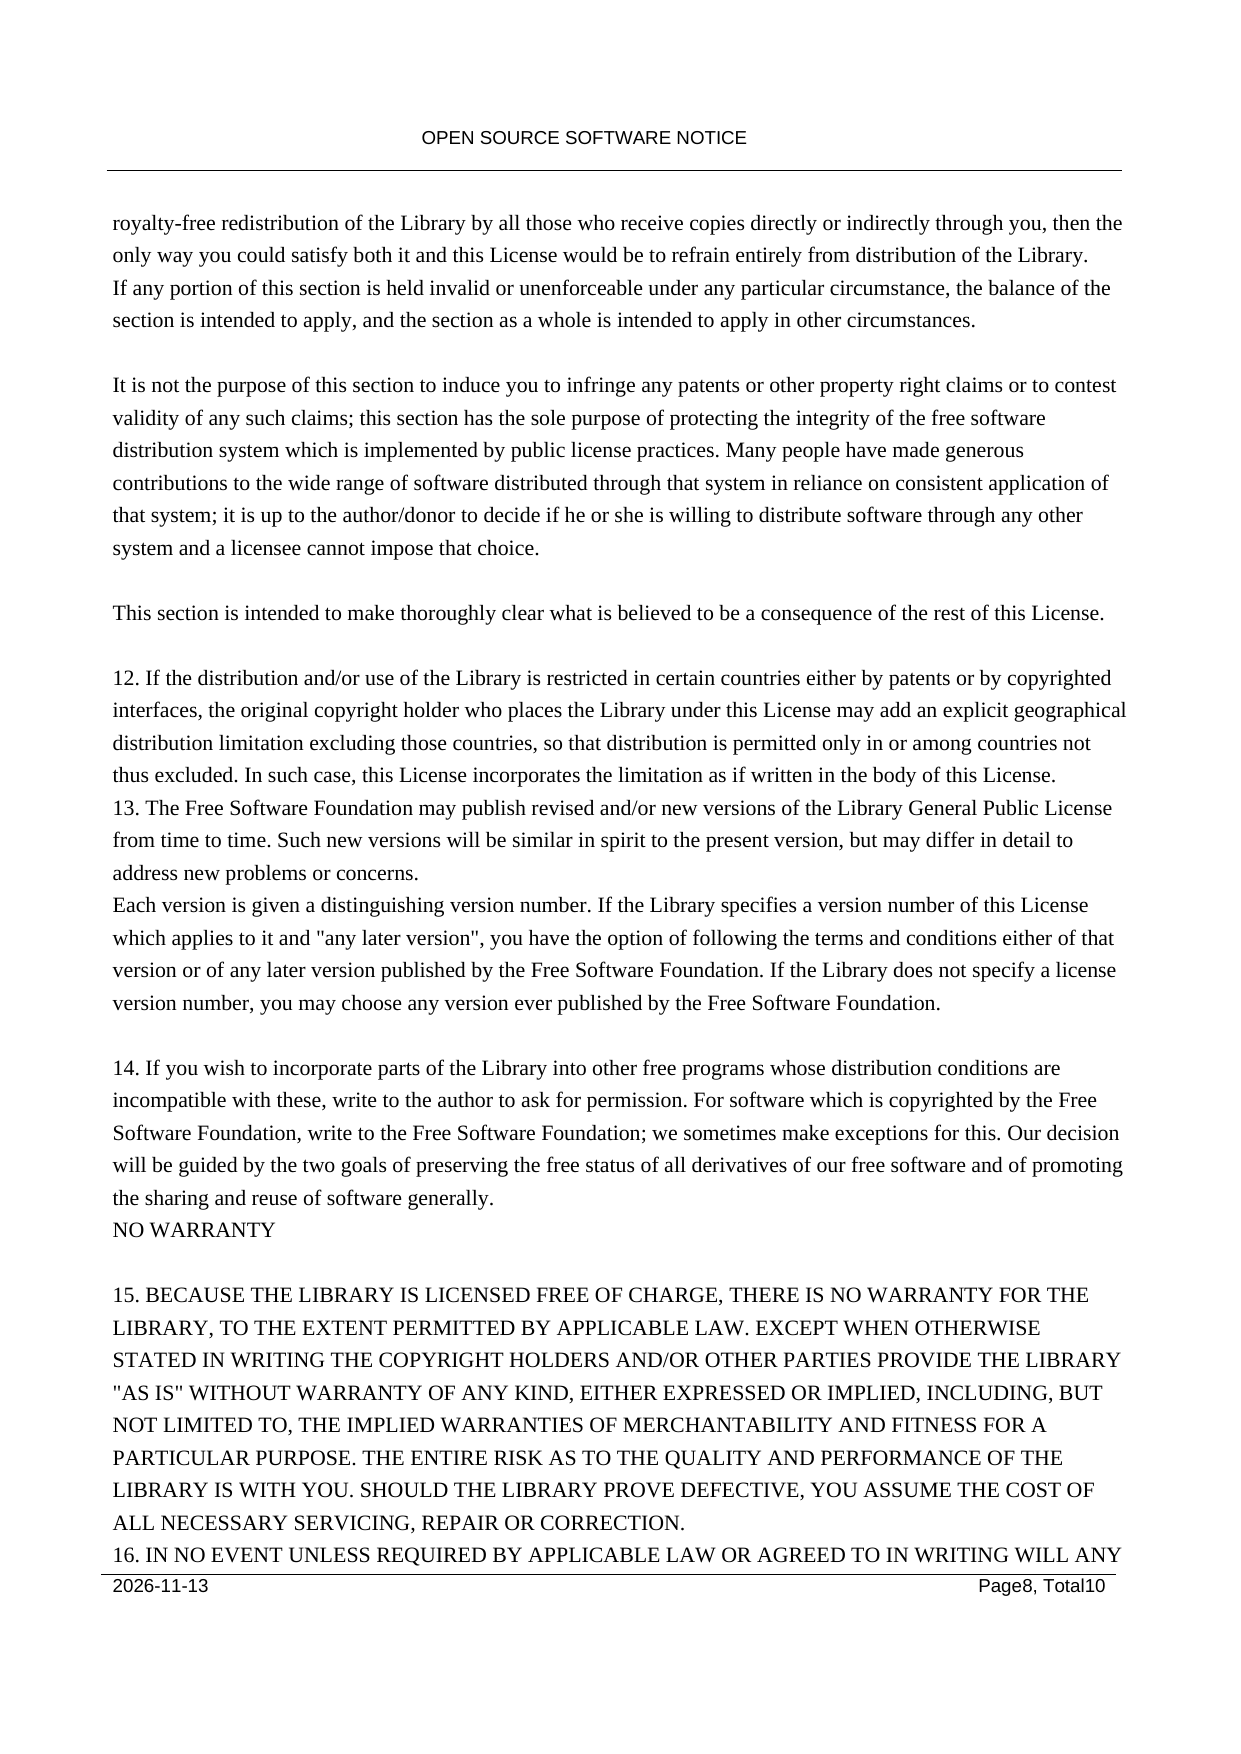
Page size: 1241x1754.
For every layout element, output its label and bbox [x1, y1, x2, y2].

text [112, 206, 1128, 1571]
